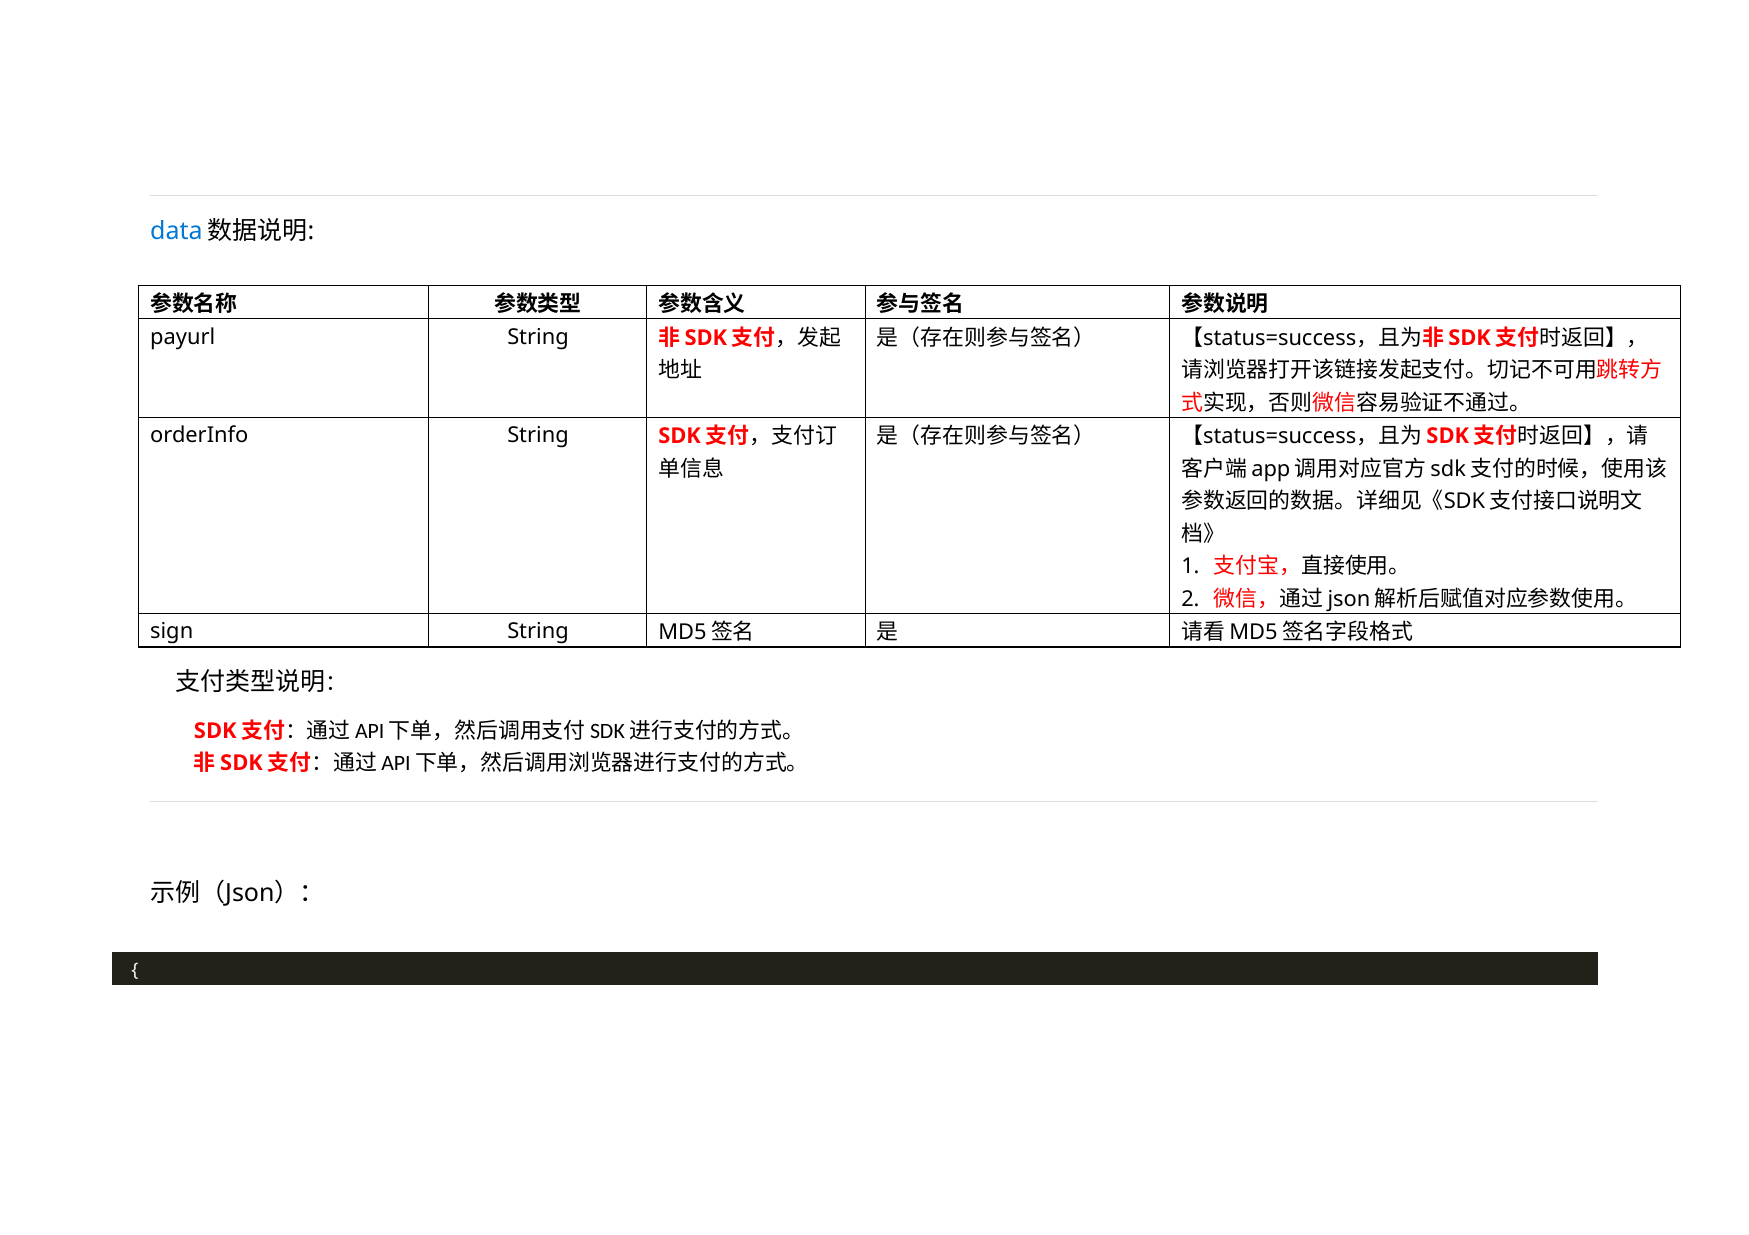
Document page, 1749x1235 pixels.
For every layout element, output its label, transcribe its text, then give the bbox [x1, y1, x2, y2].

table_header 参数含义 [647, 286, 865, 318]
table_cell orderInfo [139, 418, 428, 613]
table_header 参与签名 [866, 286, 1169, 318]
table_cell 非SDK支付，发起地址 [647, 319, 865, 417]
table_cell 是（存在则参与签名） [866, 418, 1169, 613]
text 示例（Json）： [150, 857, 1598, 923]
table_cell 【status=success，且为SDK支付时返回】，请客户端app调用对应官方sdk支付的时候，使用该参数返回的数据。详细见《SDK支付接口说明文档》 支付宝，直接使用。 微信，通过json解析后赋值对应参数使用。 [1170, 418, 1680, 613]
table_cell String [429, 319, 646, 417]
table_cell String [429, 418, 646, 613]
text 非SDK支付：通过API下单，然后调用浏览器进行支付的方式。 [150, 745, 1598, 777]
text data数据说明: [150, 196, 1598, 261]
table_cell MD5签名 [647, 614, 865, 646]
table_cell 是 [866, 614, 1169, 646]
table_header 参数说明 [1170, 286, 1680, 318]
table_cell sign [139, 614, 428, 646]
text 支付类型说明： [150, 648, 1598, 712]
table_cell 【status=success，且为非SDK支付时返回】，请浏览器打开该链接发起支付。切记不可用跳转方式实现，否则微信容易验证不通过。 [1170, 319, 1680, 417]
table_header 参数类型 [429, 286, 646, 318]
table_cell payurl [139, 319, 428, 417]
table_cell SDK支付，支付订单信息 [647, 418, 865, 613]
table_header 参数名称 [139, 286, 428, 318]
list { [112, 952, 1598, 985]
table_cell 请看MD5签名字段格式 [1170, 614, 1680, 646]
text SDK支付：通过API下单，然后调用支付SDK进行支付的方式。 [150, 712, 1598, 745]
table_cell String [429, 614, 646, 646]
table_cell 是（存在则参与签名） [866, 319, 1169, 417]
